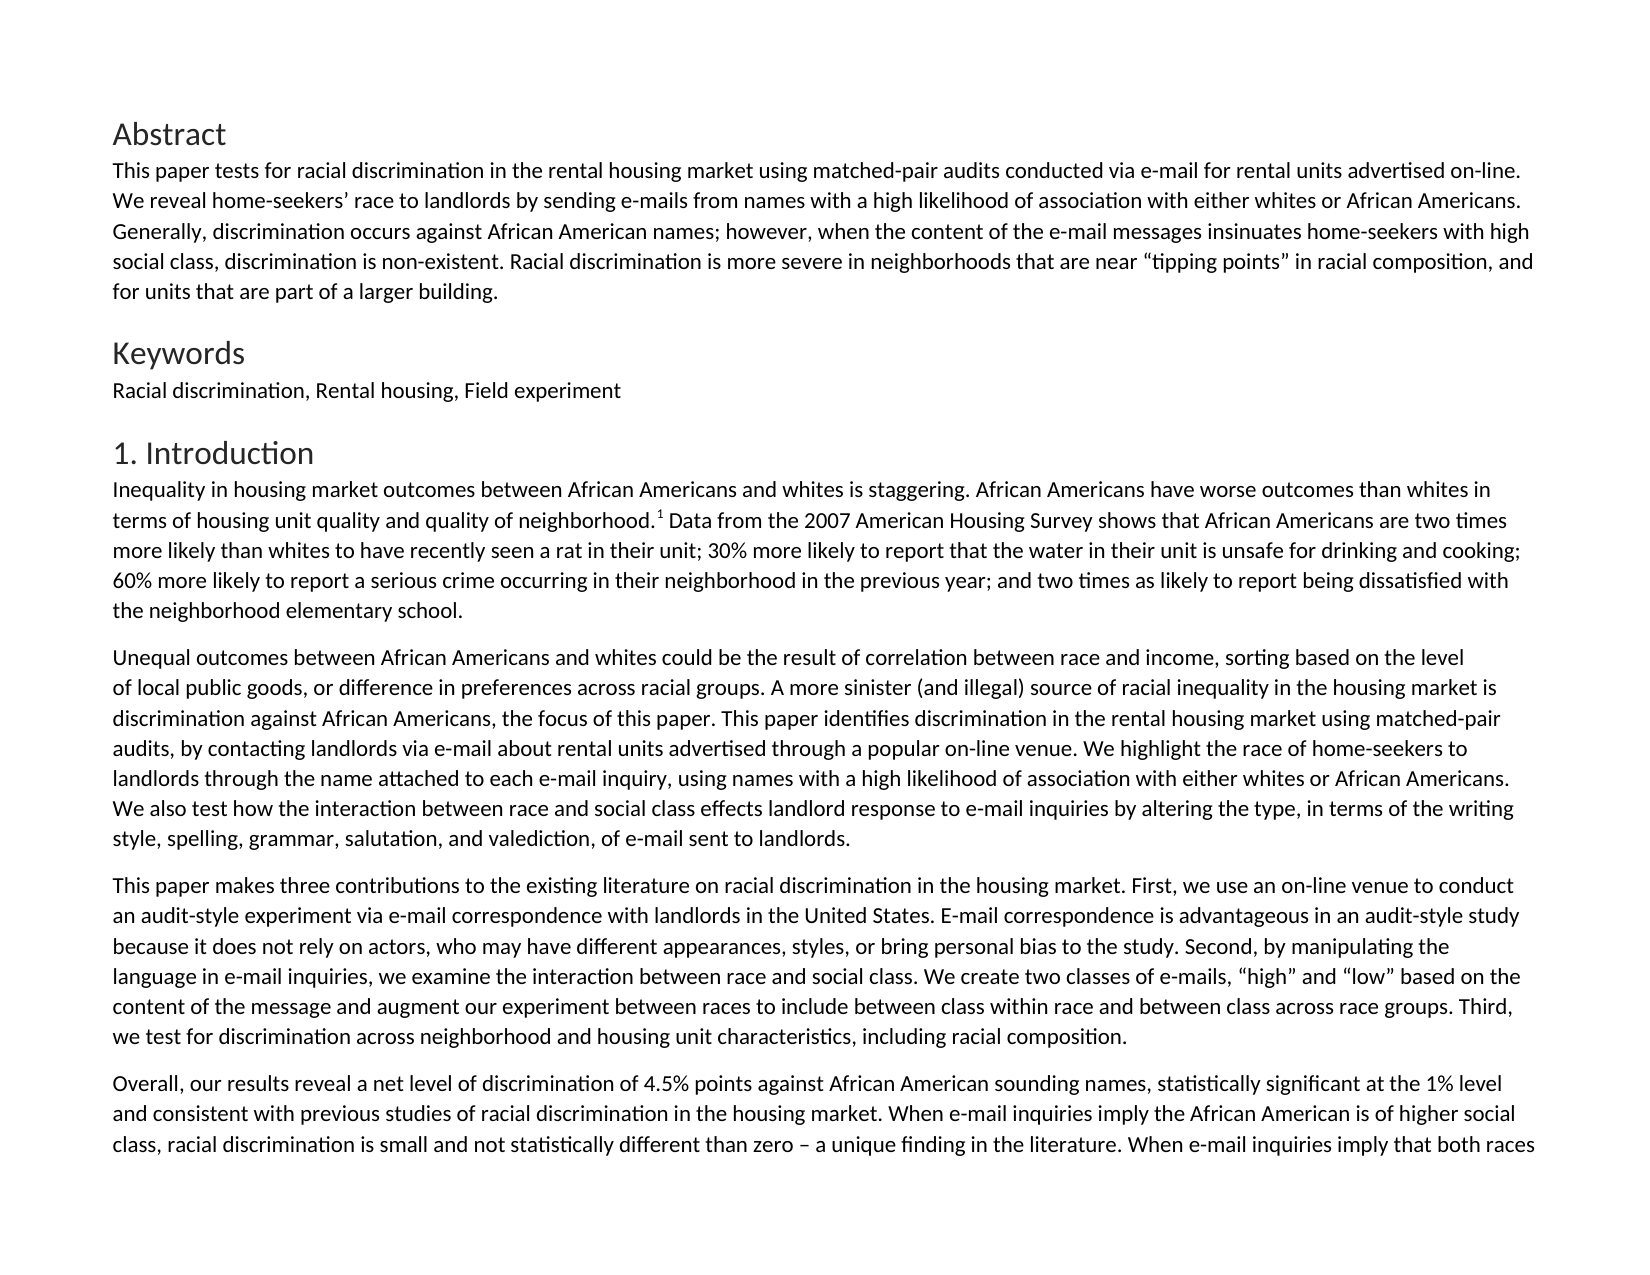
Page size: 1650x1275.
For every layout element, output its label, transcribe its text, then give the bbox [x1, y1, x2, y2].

subtitle Abstract [112, 112, 1537, 153]
text Racial discrimination, Rental housing, Field experiment [112, 376, 1537, 404]
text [112, 1069, 1537, 1158]
text Inequality in housing market outcomes between African Americans and whites is staggering. African Americans have worse outcomes than whites in terms of housing unit quality and quality of neighborhood.1 Data from the 2007 American Housing Survey shows that African Americans are two times more likely than whites to have recently seen a rat in their unit; 30% more likely to report that the water in their unit is unsafe for drinking and cooking; 60% more likely to report a serious crime occurring in their neighborhood in the previous year; and two times as likely to report being dissatisfied with the neighborhood elementary school. [112, 476, 1537, 624]
subtitle Keywords [112, 332, 1537, 373]
text This paper makes three contributions to the existing literature on racial discrimination in the housing market. First, we use an on-line venue to conduct an audit-style experiment via e-mail correspondence with landlords in the United States. E-mail correspondence is advantageous in an audit-style study because it does not rely on actors, who may have different appearances, styles, or bring personal bias to the study. Second, by manipulating the language in e-mail inquiries, we examine the interaction between race and social class. We create two classes of e-mails, “high” and “low” based on the content of the message and augment our experiment between races to include between class within race and between class across race groups. Third, we test for discrimination across neighborhood and housing unit characteristics, including racial composition. [112, 871, 1537, 1051]
text Unequal outcomes between African Americans and whites could be the result of correlation between race and income, sorting based on the level of local public goods, or difference in preferences across racial groups. A more sinister (and illegal) source of racial inequality in the housing market is discrimination against African Americans, the focus of this paper. This paper identifies discrimination in the rental housing market using matched-pair audits, by contacting landlords via e-mail about rental units advertised through a popular on-line venue. We highlight the race of home-seekers to landlords through the name attached to each e-mail inquiry, using names with a high likelihood of association with either whites or African Americans. We also test how the interaction between race and social class effects landlord response to e-mail inquiries by altering the type, in terms of the writing style, spelling, grammar, salutation, and valediction, of e-mail sent to landlords. [112, 643, 1537, 853]
subtitle 1. Introduction [112, 432, 1537, 472]
text This paper tests for racial discrimination in the rental housing market using matched-pair audits conducted via e-mail for rental units advertised on-line. We reveal home-seekers’ race to landlords by sending e-mails from names with a high likelihood of association with either whites or African Americans. Generally, discrimination occurs against African American names; however, when the content of the e-mail messages insinuates home-seekers with high social class, discrimination is non-existent. Racial discrimination is more severe in neighborhoods that are near “tipping points” in racial composition, and for units that are part of a larger building. [112, 156, 1537, 305]
